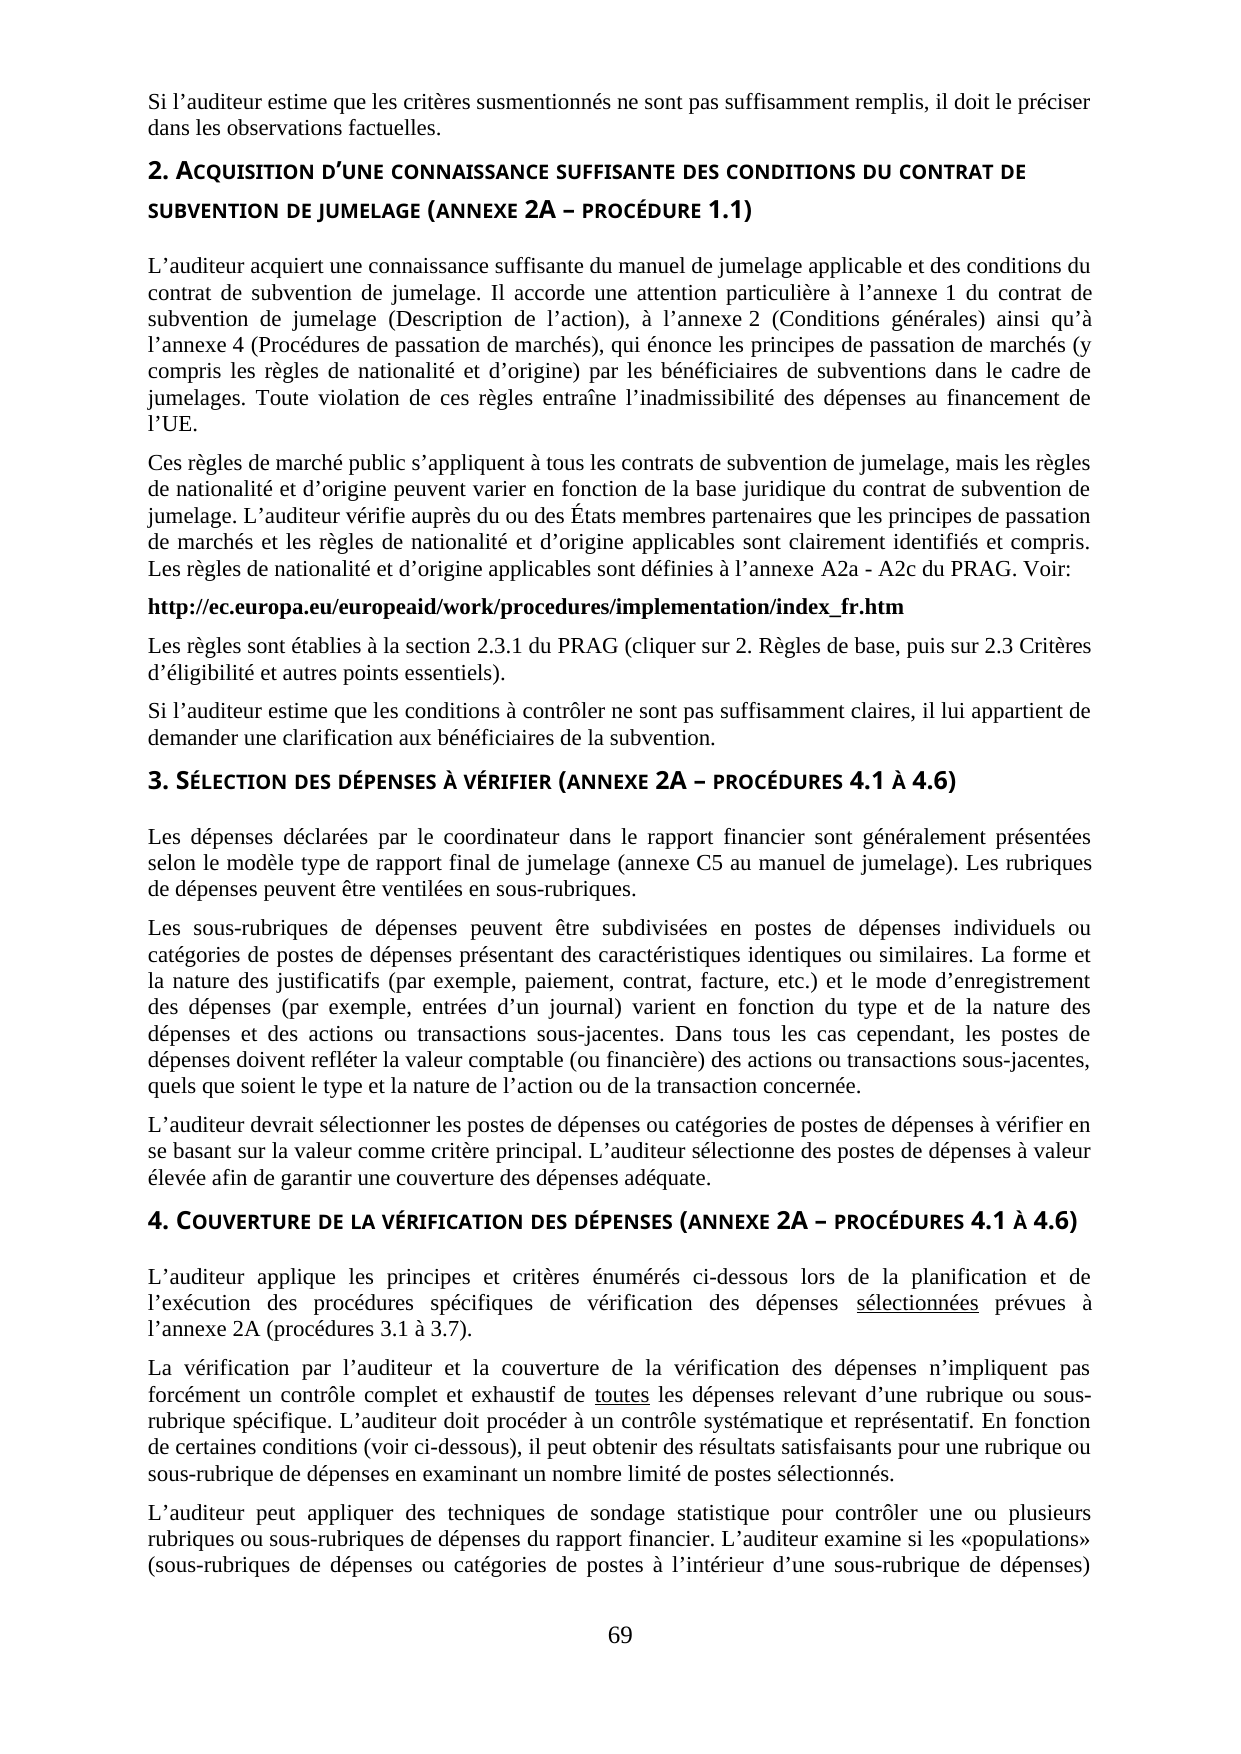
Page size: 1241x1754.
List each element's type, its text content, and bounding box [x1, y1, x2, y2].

text 3. Sélection des dépenses à vérifier (annexe 2A – procédures 4.1 à 4.6) [148, 763, 1093, 797]
text L’auditeur acquiert une connaissance suffisante du manuel de jumelage applicable et des conditions du contrat de subvention de jumelage. Il accorde une attention particulière à l’annexe 1 du contrat de subvention de jumelage (Description de l’action), à l’annexe 2 (Conditions générales) ainsi qu’à l’annexe 4 (Procédures de passation de marchés), qui énonce les principes de passation de marchés (y compris les règles de nationalité et d’origine) par les bénéficiaires de subventions dans le cadre de jumelages. Toute violation de ces règles entraîne l’inadmissibilité des dépenses au financement de l’UE. [148, 252, 1093, 437]
text L’auditeur devrait sélectionner les postes de dépenses ou catégories de postes de dépenses à vérifier en se basant sur la valeur comme critère principal. L’auditeur sélectionne des postes de dépenses à valeur élevée afin de garantir une couverture des dépenses adéquate. [148, 1111, 1093, 1190]
text 4. Couverture de la vérification des dépenses (annexe 2A – procédures 4.1 à 4.6) [148, 1203, 1093, 1237]
text Les sous-rubriques de dépenses peuvent être subdivisées en postes de dépenses individuels ou catégories de postes de dépenses présentant des caractéristiques identiques ou similaires. La forme et la nature des justificatifs (par exemple, paiement, contrat, facture, etc.) et le mode d’enregistrement des dépenses (par exemple, entrées d’un journal) varient en fonction du type et de la nature des dépenses et des actions ou transactions sous-jacentes. Dans tous les cas cependant, les postes de dépenses doivent refléter la valeur comptable (ou financière) des actions ou transactions sous-jacentes, quels que soient le type et la nature de l’action ou de la transaction concernée. [148, 914, 1093, 1099]
text Ces règles de marché public s’appliquent à tous les contrats de subvention de jumelage, mais les règles de nationalité et d’origine peuvent varier en fonction de la base juridique du contrat de subvention de jumelage. L’auditeur vérifie auprès du ou des États membres partenaires que les principes de passation de marchés et les règles de nationalité et d’origine applicables sont clairement identifiés et compris. Les règles de nationalité et d’origine applicables sont définies à l’annexe A2a - A2c du PRAG. Voir: [148, 449, 1093, 581]
text Les règles sont établies à la section 2.3.1 du PRAG (cliquer sur 2. Règles de base, puis sur 2.3 Critères d’éligibilité et autres points essentiels). [148, 632, 1093, 685]
text Si l’auditeur estime que les critères susmentionnés ne sont pas suffisamment remplis, il doit le préciser dans les observations factuelles. [148, 88, 1093, 141]
text Si l’auditeur estime que les conditions à contrôler ne sont pas suffisamment claires, il lui appartient de demander une clarification aux bénéficiaires de la subvention. [148, 697, 1093, 750]
text 2. Acquisition d’une connaissance suffisante des conditions du contrat de subvention de jumelage (annexe 2A – procédure 1.1) [148, 153, 1093, 226]
text L’auditeur applique les principes et critères énumérés ci-dessous lors de la planification et de l’exécution des procédures spécifiques de vérification des dépenses sélectionnées prévues à l’annexe 2A (procédures 3.1 à 3.7). [148, 1263, 1093, 1342]
text La vérification par l’auditeur et la couverture de la vérification des dépenses n’impliquent pas forcément un contrôle complet et exhaustif de toutes les dépenses relevant d’une rubrique ou sous-rubrique spécifique. L’auditeur doit procéder à un contrôle systématique et représentatif. En fonction de certaines conditions (voir ci-dessous), il peut obtenir des résultats satisfaisants pour une rubrique ou sous-rubrique de dépenses en examinant un nombre limité de postes sélectionnés. [148, 1354, 1093, 1486]
text Les dépenses déclarées par le coordinateur dans le rapport financier sont généralement présentées selon le modèle type de rapport final de jumelage (annexe C5 au manuel de jumelage). Les rubriques de dépenses peuvent être ventilées en sous-rubriques. [148, 823, 1093, 902]
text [148, 1499, 1093, 1578]
text http://ec.europa.eu/europeaid/work/procedures/implementation/index_fr.htm [148, 593, 1093, 620]
